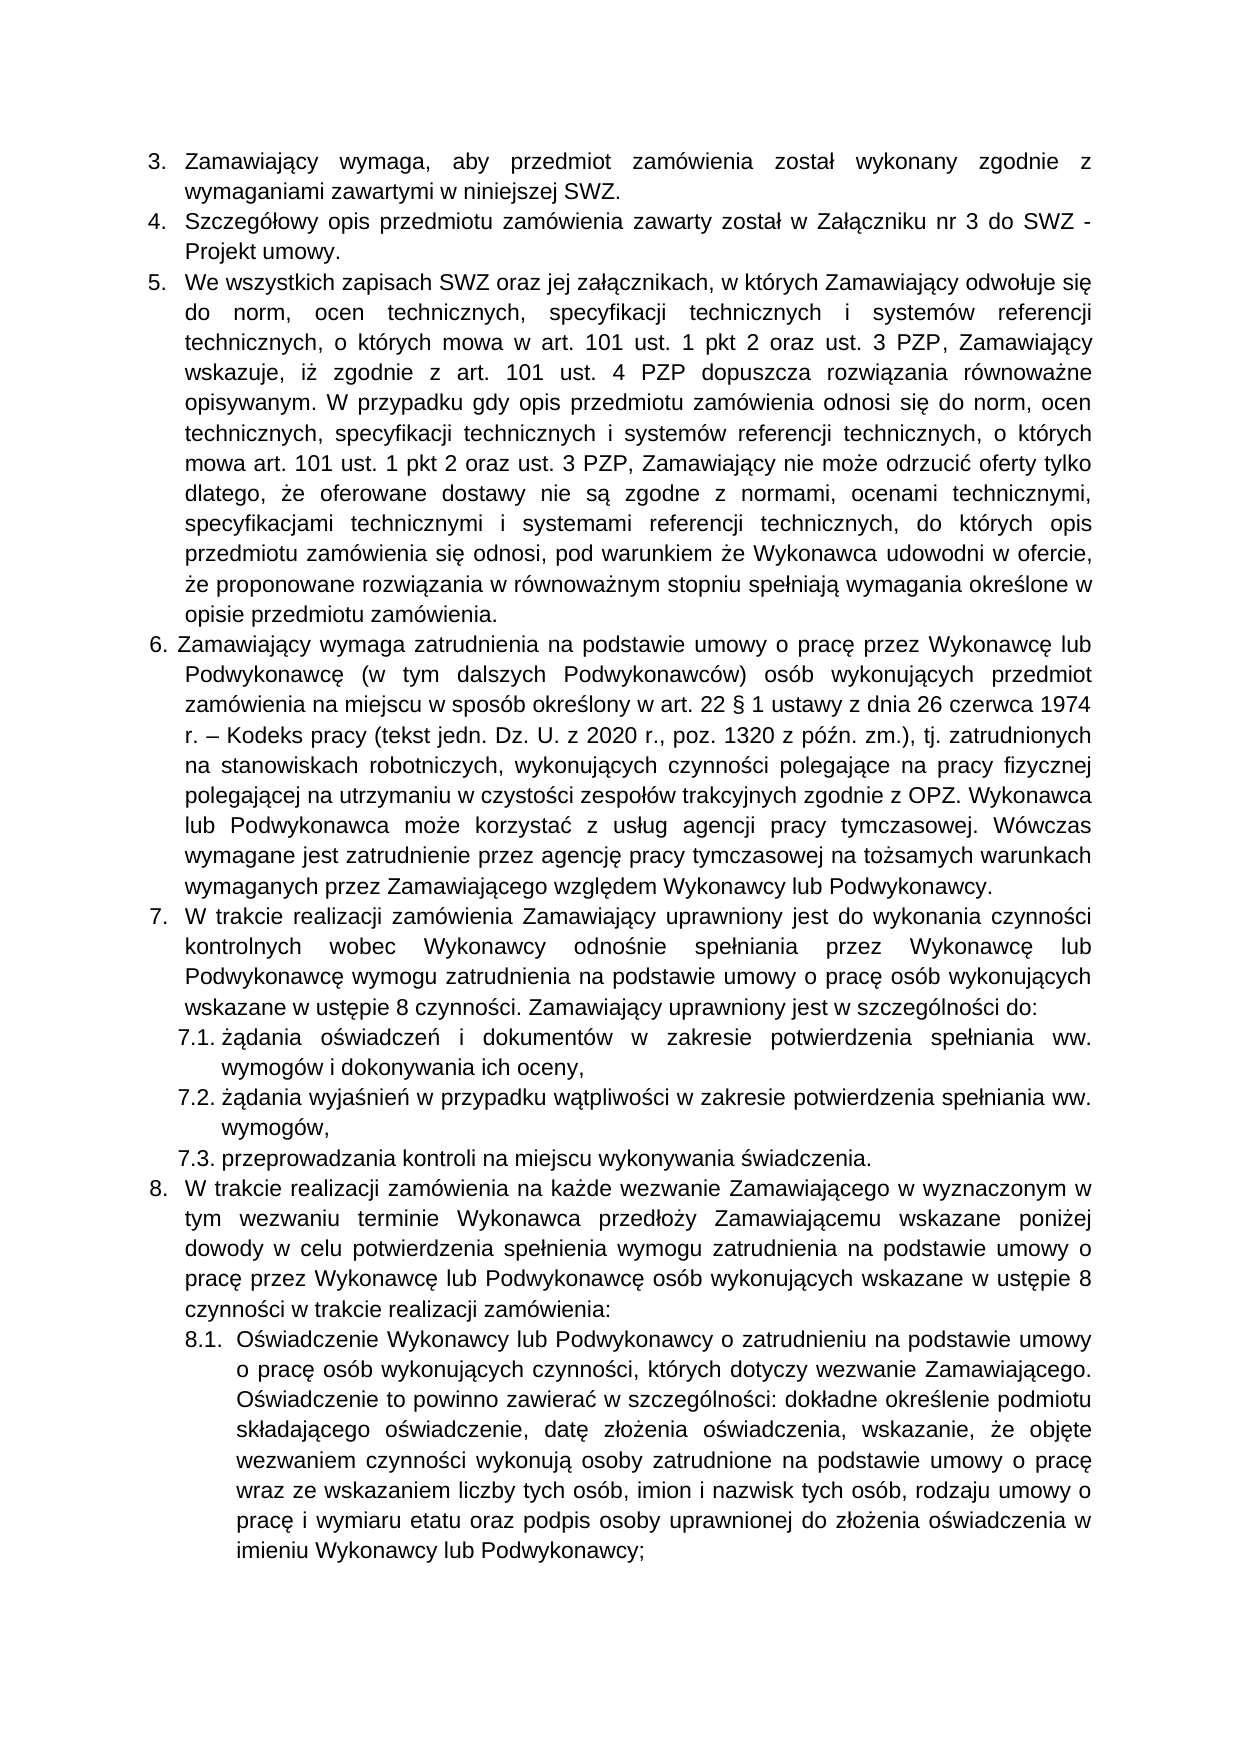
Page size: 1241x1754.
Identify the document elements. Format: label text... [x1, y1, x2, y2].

text 7. W trakcie realizacji zamówienia Zamawiający uprawniony jest do wykonania czynności kontrolnych wobec Wykonawcy odnośnie spełniania przez Wykonawcę lub Podwykonawcę wymogu zatrudnienia na podstawie umowy o pracę osób wykonujących wskazane w ustępie 8 czynności. Zamawiający uprawniony jest w szczególności do: [149, 903, 1093, 1020]
text 7.3. przeprowadzania kontroli na miejscu wykonywania świadczenia. [177, 1144, 1093, 1171]
list We wszystkich zapisach SWZ oraz jej załącznikach, w których Zamawiający odwołuje się do norm, ocen technicznych, specyfikacji technicznych i systemów referencji technicznych, o których mowa w art. 101 ust. 1 pkt 2 oraz ust. 3 PZP, Zamawiający wskazuje, iż zgodnie z art. 101 ust. 4 PZP dopuszcza rozwiązania równoważne opisywanym. W przypadku gdy opis przedmiotu zamówienia odnosi się do norm, ocen technicznych, specyfikacji technicznych i systemów referencji technicznych, o których mowa art. 101 ust. 1 pkt 2 oraz ust. 3 PZP, Zamawiający nie może odrzucić oferty tylko dlatego, że oferowane dostawy nie są zgodne z normami, ocenami technicznymi, specyfikacjami technicznymi i systemami referencji technicznych, do których opis przedmiotu zamówienia się odnosi, pod warunkiem że Wykonawca udowodni w ofercie, że proponowane rozwiązania w równoważnym stopniu spełniają wymagania określone w opisie przedmiotu zamówienia. [148, 268, 1093, 627]
list Szczegółowy opis przedmiotu zamówienia zawarty został w Załączniku nr 3 do SWZ - Projekt umowy. [148, 208, 1093, 264]
text 8. W trakcie realizacji zamówienia na każde wezwanie Zamawiającego w wyznaczonym w tym wezwaniu terminie Wykonawca przedłoży Zamawiającemu wskazane poniżej dowody w celu potwierdzenia spełnienia wymogu zatrudnienia na podstawie umowy o pracę przez Wykonawcę lub Podwykonawcę osób wykonujących wskazane w ustępie 8 czynności w trakcie realizacji zamówienia: [149, 1175, 1093, 1322]
text 8.1. Oświadczenie Wykonawcy lub Podwykonawcy o zatrudnieniu na podstawie umowy o pracę osób wykonujących czynności, których dotyczy wezwanie Zamawiającego. Oświadczenie to powinno zawierać w szczególności: dokładne określenie podmiotu składającego oświadczenie, datę złożenia oświadczenia, wskazanie, że objęte wezwaniem czynności wykonują osoby zatrudnione na podstawie umowy o pracę wraz ze wskazaniem liczby tych osób, imion i nazwisk tych osób, rodzaju umowy o pracę i wymiaru etatu oraz podpis osoby uprawnionej do złożenia oświadczenia w imieniu Wykonawcy lub Podwykonawcy; [184, 1326, 1093, 1563]
text 7.1. żądania oświadczeń i dokumentów w zakresie potwierdzenia spełniania ww. wymogów i dokonywania ich oceny, [177, 1024, 1093, 1080]
text 6. Zamawiający wymaga zatrudnienia na podstawie umowy o pracę przez Wykonawcę lub Podwykonawcę (w tym dalszych Podwykonawców) osób wykonujących przedmiot zamówienia na miejscu w sposób określony w art. 22 § 1 ustawy z dnia 26 czerwca 1974 r. – Kodeks pracy (tekst jedn. Dz. U. z 2020 r., poz. 1320 z późn. zm.), tj. zatrudnionych na stanowiskach robotniczych, wykonujących czynności polegające na pracy fizycznej polegającej na utrzymaniu w czystości zespołów trakcyjnych zgodnie z OPZ. Wykonawca lub Podwykonawca może korzystać z usług agencji pracy tymczasowej. Wówczas wymagane jest zatrudnienie przez agencję pracy tymczasowej na tożsamych warunkach wymaganych przez Zamawiającego względem Wykonawcy lub Podwykonawcy. [149, 631, 1093, 899]
text 7.2. żądania wyjaśnień w przypadku wątpliwości w zakresie potwierdzenia spełniania ww. wymogów, [177, 1084, 1093, 1141]
list Zamawiający wymaga, aby przedmiot zamówienia został wykonany zgodnie z wymaganiami zawartymi w niniejszej SWZ. [148, 148, 1093, 204]
